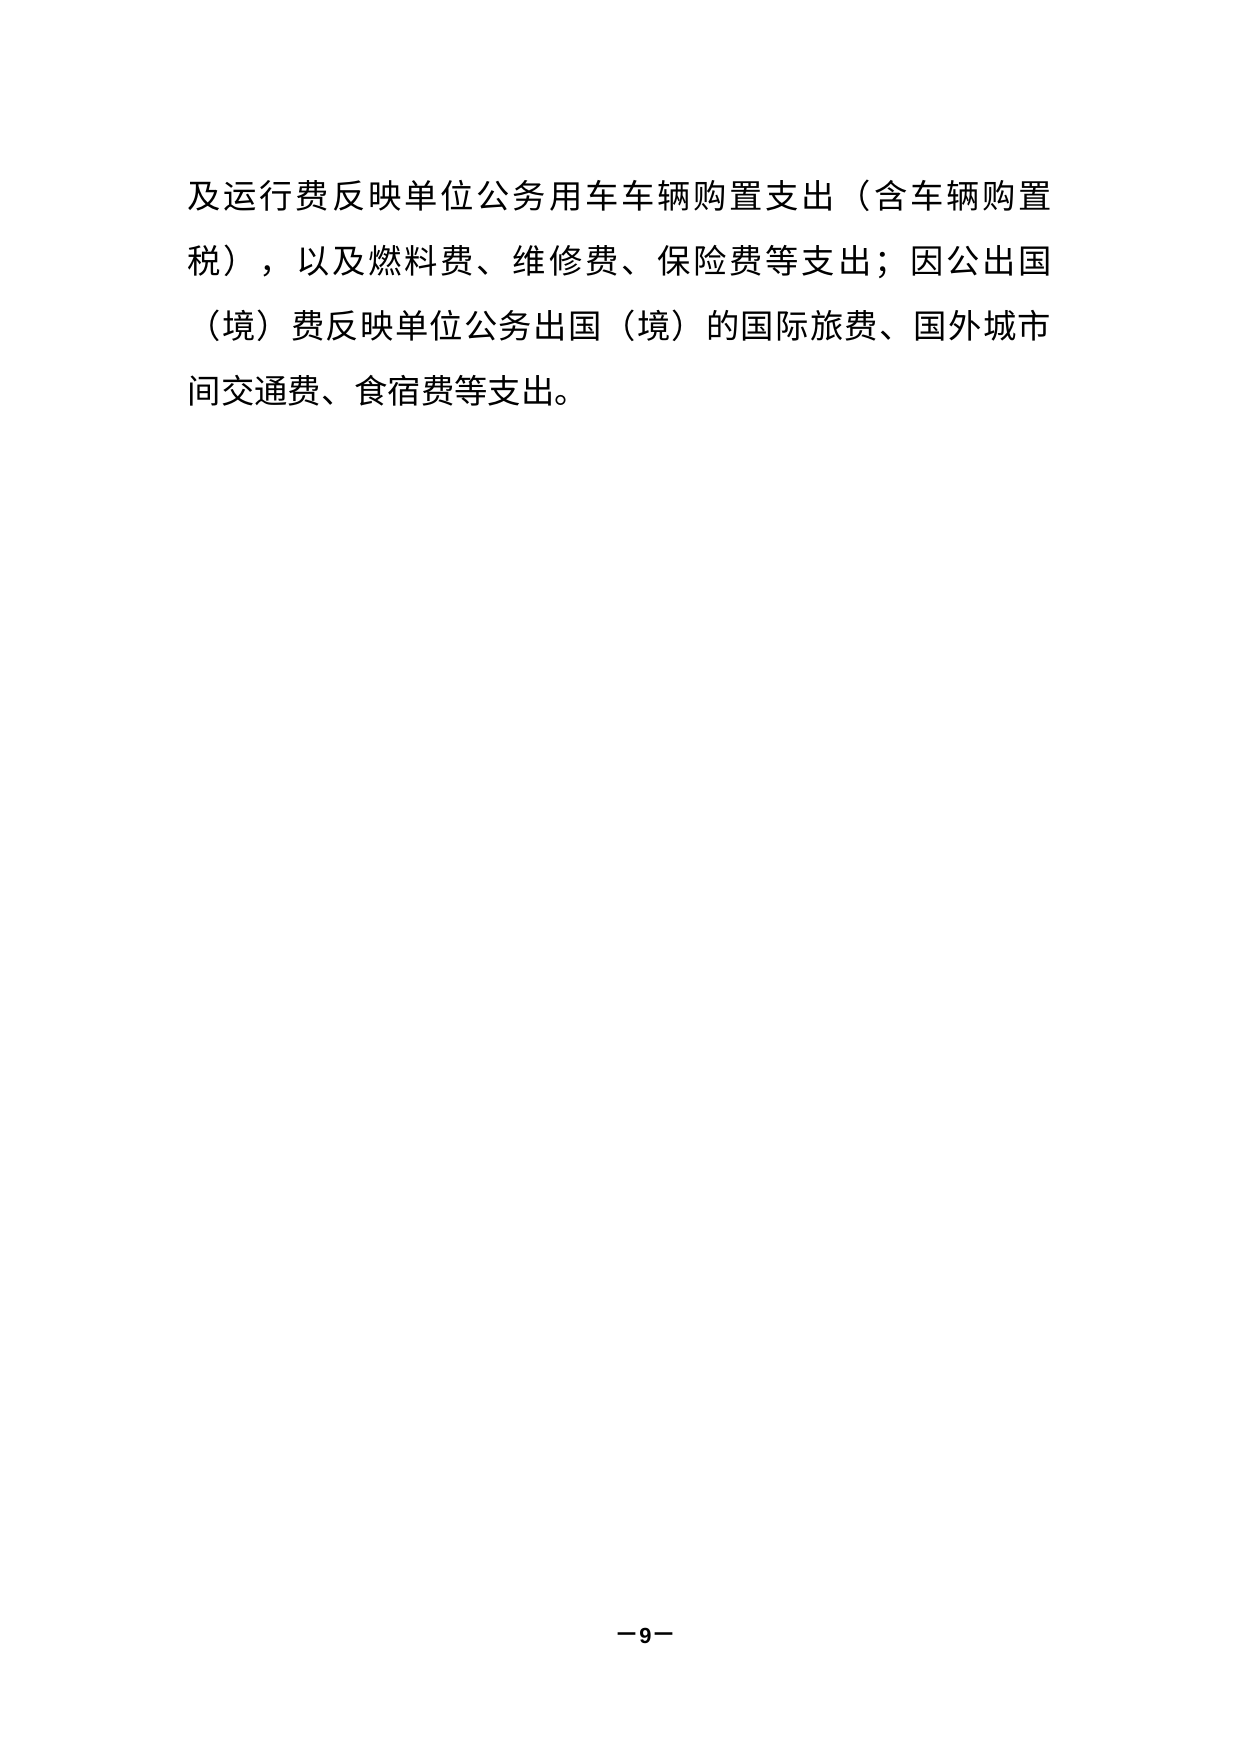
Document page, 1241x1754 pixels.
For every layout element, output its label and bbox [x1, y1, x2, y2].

text [187, 162, 1053, 422]
